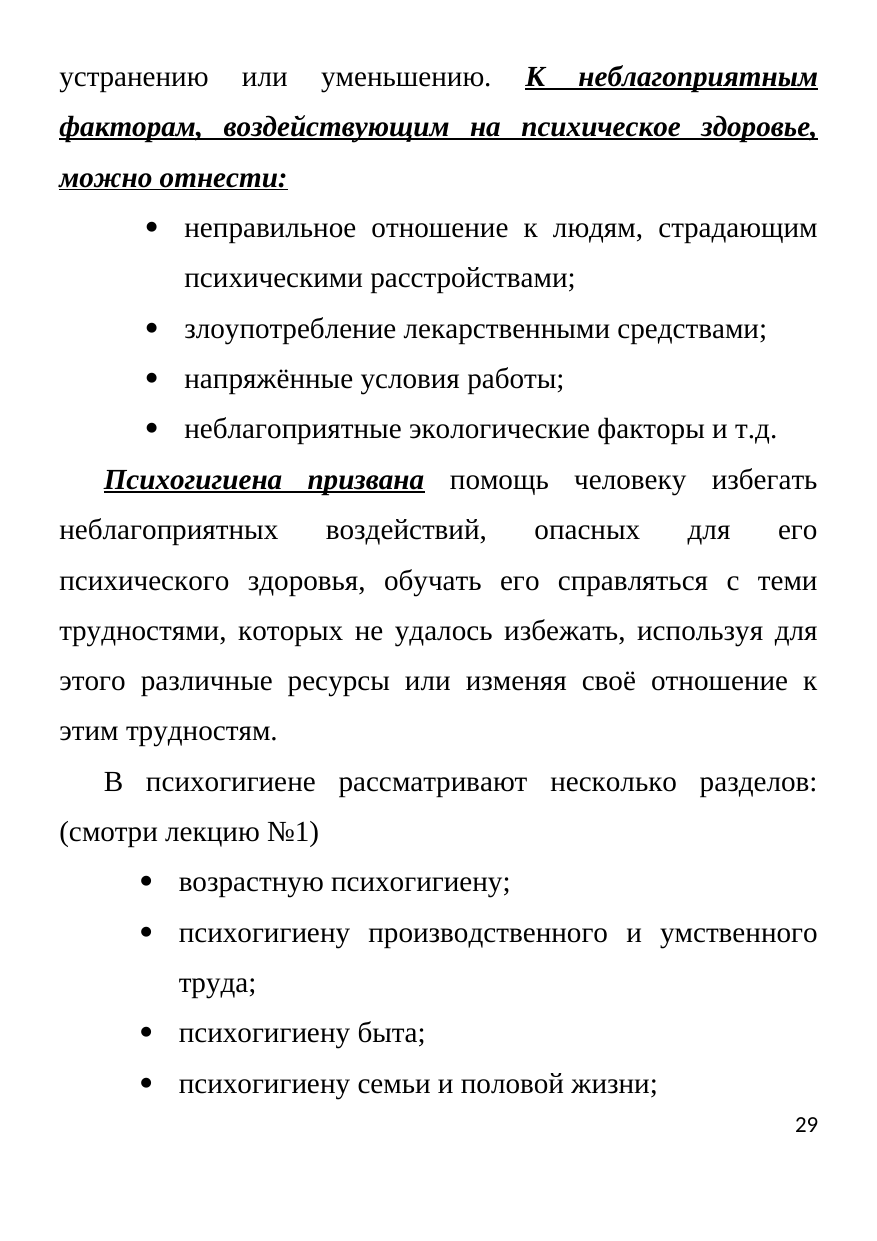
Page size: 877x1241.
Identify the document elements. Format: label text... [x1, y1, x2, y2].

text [59, 59, 818, 138]
list психогигиену семьи и половой жизни; [141, 1066, 818, 1100]
text Психогигиена призвана помощь человеку избегать неблагоприятных воздействий, опасных для его психического здоровья, обучать его справляться с теми трудностями, которых не удалось избежать, используя для этого различные ресурсы или изменяя своё отношение к этим трудностям. [59, 462, 818, 747]
list злоупотребление лекарственными средствами; [147, 311, 818, 344]
list неблагоприятные экологические факторы и т.д. [147, 412, 818, 445]
list неправильное отношение к людям, страдающим психическими расстройствами; [147, 210, 818, 294]
list психогигиену быта; [141, 1016, 818, 1049]
list напряжённые условия работы; [147, 361, 818, 395]
list возрастную психогигиену; [141, 864, 818, 898]
list психогигиену производственного и умственного труда; [141, 915, 818, 999]
text В психогигиене рассматривают несколько разделов: (смотри лекцию №1) [59, 764, 818, 848]
